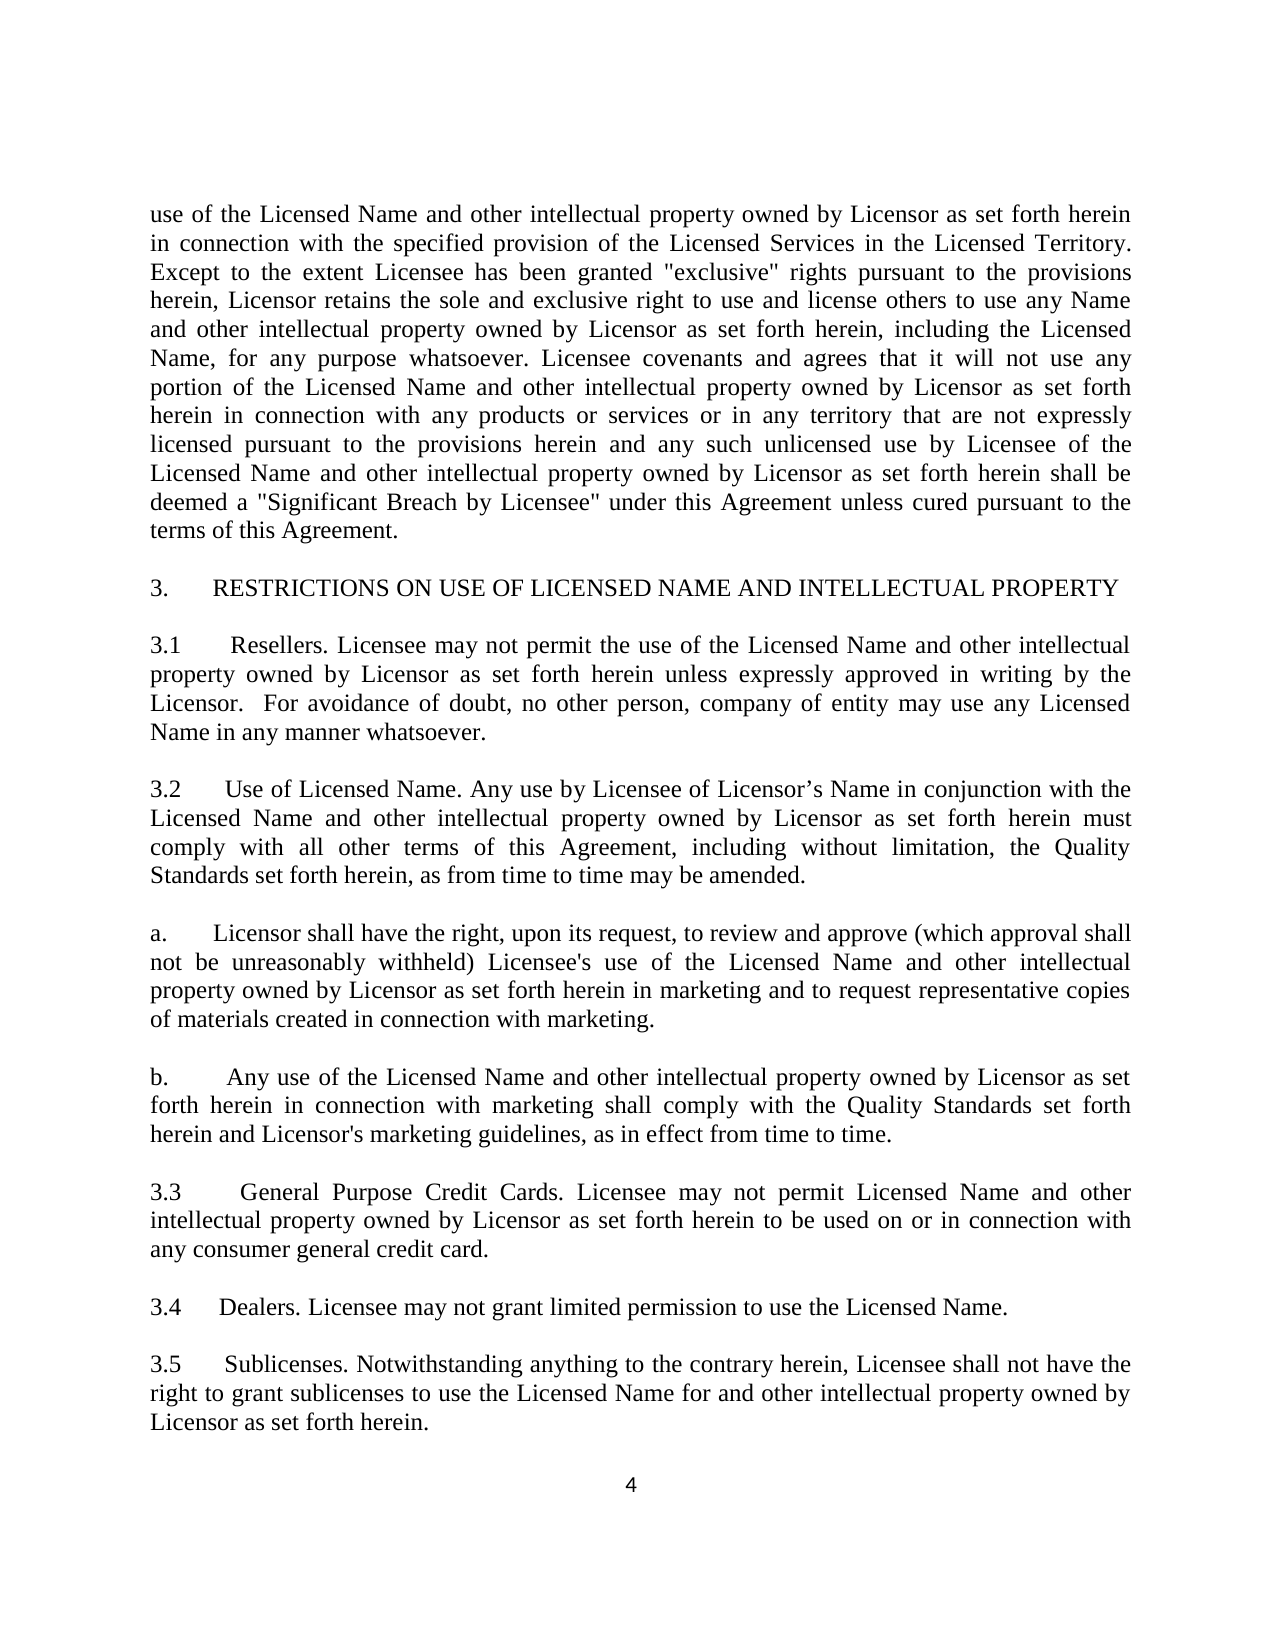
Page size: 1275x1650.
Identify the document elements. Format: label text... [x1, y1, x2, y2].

text 3.4 Dealers. Licensee may not grant limited permission to use the Licensed Name. [150, 1292, 1011, 1321]
text 3.5 Sublicenses. Notwithstanding anything to the contrary herein, Licensee shall not have the right to grant sublicenses to use the Licensed Name for and other intellectual property owned by Licensor as set forth herein. [150, 1349, 1131, 1436]
text 3.3 General Purpose Credit Cards. Licensee may not permit Licensed Name and other intellectual property owned by Licensor as set forth herein to be used on or in connection with any consumer general credit card. [150, 1177, 1131, 1263]
text 3. RESTRICTIONS ON USE OF LICENSED NAME AND INTELLECTUAL PROPERTY [150, 573, 1122, 602]
text 3.2 Use of Licensed Name. Any use by Licensee of Licensor’s Name in conjunction with the Licensed Name and other intellectual property owned by Licensor as set forth herein must comply with all other terms of this Agreement, including without limitation, the Quality Standards set forth herein, as from time to time may be amended. [150, 774, 1132, 889]
text a. Licensor shall have the right, upon its request, to review and approve (which approval shall not be unreasonably withheld) Licensee's use of the Licensed Name and other intellectual property owned by Licensor as set forth herein in marketing and to request representative copies of materials created in connection with marketing. [150, 918, 1131, 1033]
text b. Any use of the Licensed Name and other intellectual property owned by Licensor as set forth herein in connection with marketing shall comply with the Quality Standards set forth herein and Licensor's marketing guidelines, as in effect from time to time. [150, 1062, 1131, 1148]
text 3.1 Resellers. Licensee may not permit the use of the Licensed Name and other intellectual property owned by Licensor as set forth herein unless expressly approved in writing by the Licensor. For avoidance of doubt, no other person, company of entity may use any Licensed Name in any manner whatsoever. [150, 631, 1131, 746]
text use of the Licensed Name and other intellectual property owned by Licensor as set forth herein in connection with the specified provision of the Licensed Services in the Licensed Territory. Except to the extent Licensee has been granted "exclusive" rights pursuant to the provisions herein, Licensor retains the sole and exclusive right to use and license others to use any Name and other intellectual property owned by Licensor as set forth herein, including the Licensed Name, for any purpose whatsoever. Licensee covenants and agrees that it will not use any portion of the Licensed Name and other intellectual property owned by Licensor as set forth herein in connection with any products or services or in any territory that are not expressly licensed pursuant to the provisions herein and any such unlicensed use by Licensee of the Licensed Name and other intellectual property owned by Licensor as set forth herein shall be deemed a "Significant Breach by Licensee" under this Agreement unless cured pursuant to the terms of this Agreement. [150, 199, 1132, 544]
